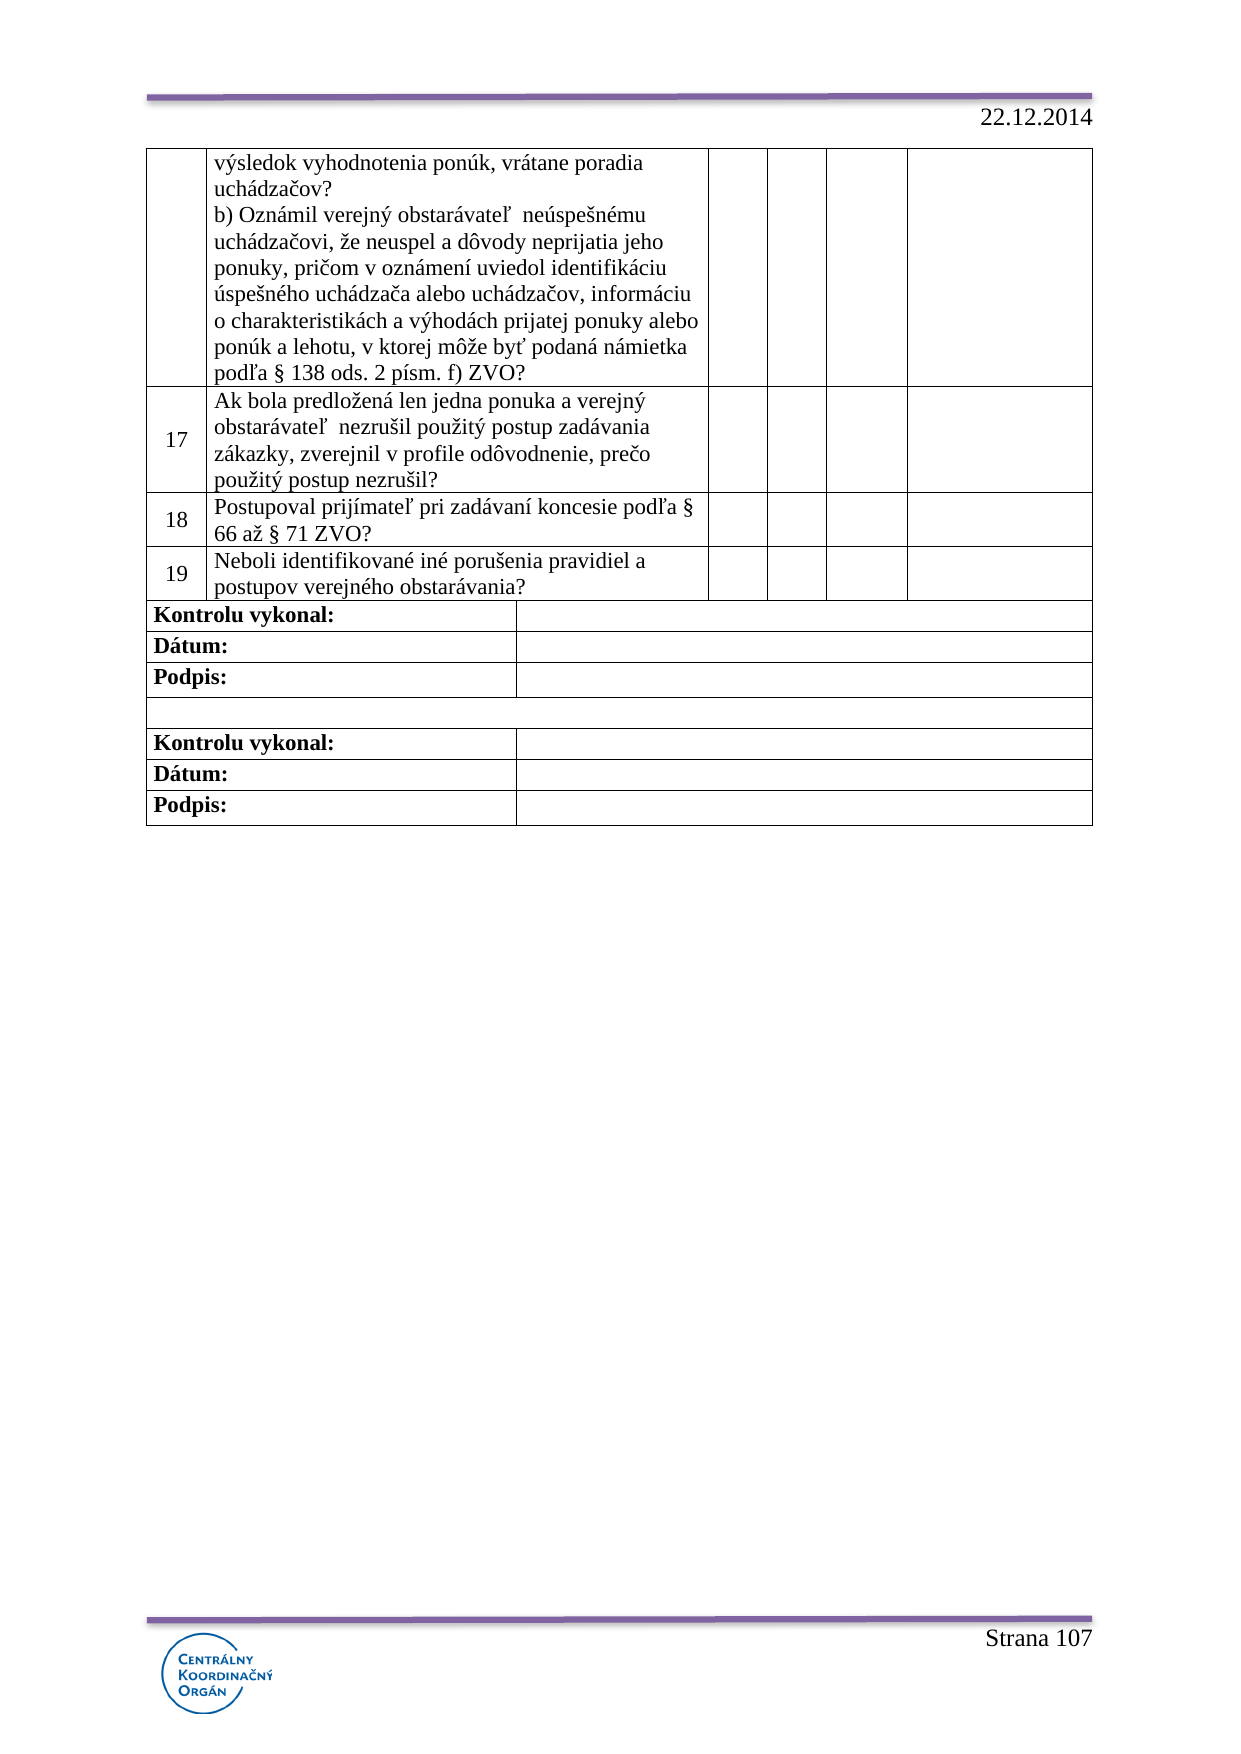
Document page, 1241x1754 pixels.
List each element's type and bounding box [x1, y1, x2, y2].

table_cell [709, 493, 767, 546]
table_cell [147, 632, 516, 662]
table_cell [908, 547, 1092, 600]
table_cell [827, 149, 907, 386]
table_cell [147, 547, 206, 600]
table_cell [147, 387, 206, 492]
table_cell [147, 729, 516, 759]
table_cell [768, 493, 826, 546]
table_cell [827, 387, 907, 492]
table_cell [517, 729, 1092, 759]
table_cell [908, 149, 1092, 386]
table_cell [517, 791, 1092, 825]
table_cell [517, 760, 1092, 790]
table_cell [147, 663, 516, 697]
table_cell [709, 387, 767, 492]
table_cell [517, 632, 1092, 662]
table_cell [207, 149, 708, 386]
picture [159, 1631, 272, 1713]
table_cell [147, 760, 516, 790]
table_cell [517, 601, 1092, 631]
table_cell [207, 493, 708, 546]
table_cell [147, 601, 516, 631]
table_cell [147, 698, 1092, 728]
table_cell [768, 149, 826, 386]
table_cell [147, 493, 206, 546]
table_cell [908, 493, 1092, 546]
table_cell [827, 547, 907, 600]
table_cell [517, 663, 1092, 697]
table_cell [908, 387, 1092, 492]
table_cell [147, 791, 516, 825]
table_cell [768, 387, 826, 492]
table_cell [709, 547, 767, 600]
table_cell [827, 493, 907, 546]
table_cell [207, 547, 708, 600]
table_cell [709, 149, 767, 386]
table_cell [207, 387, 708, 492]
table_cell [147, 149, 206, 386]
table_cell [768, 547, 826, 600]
